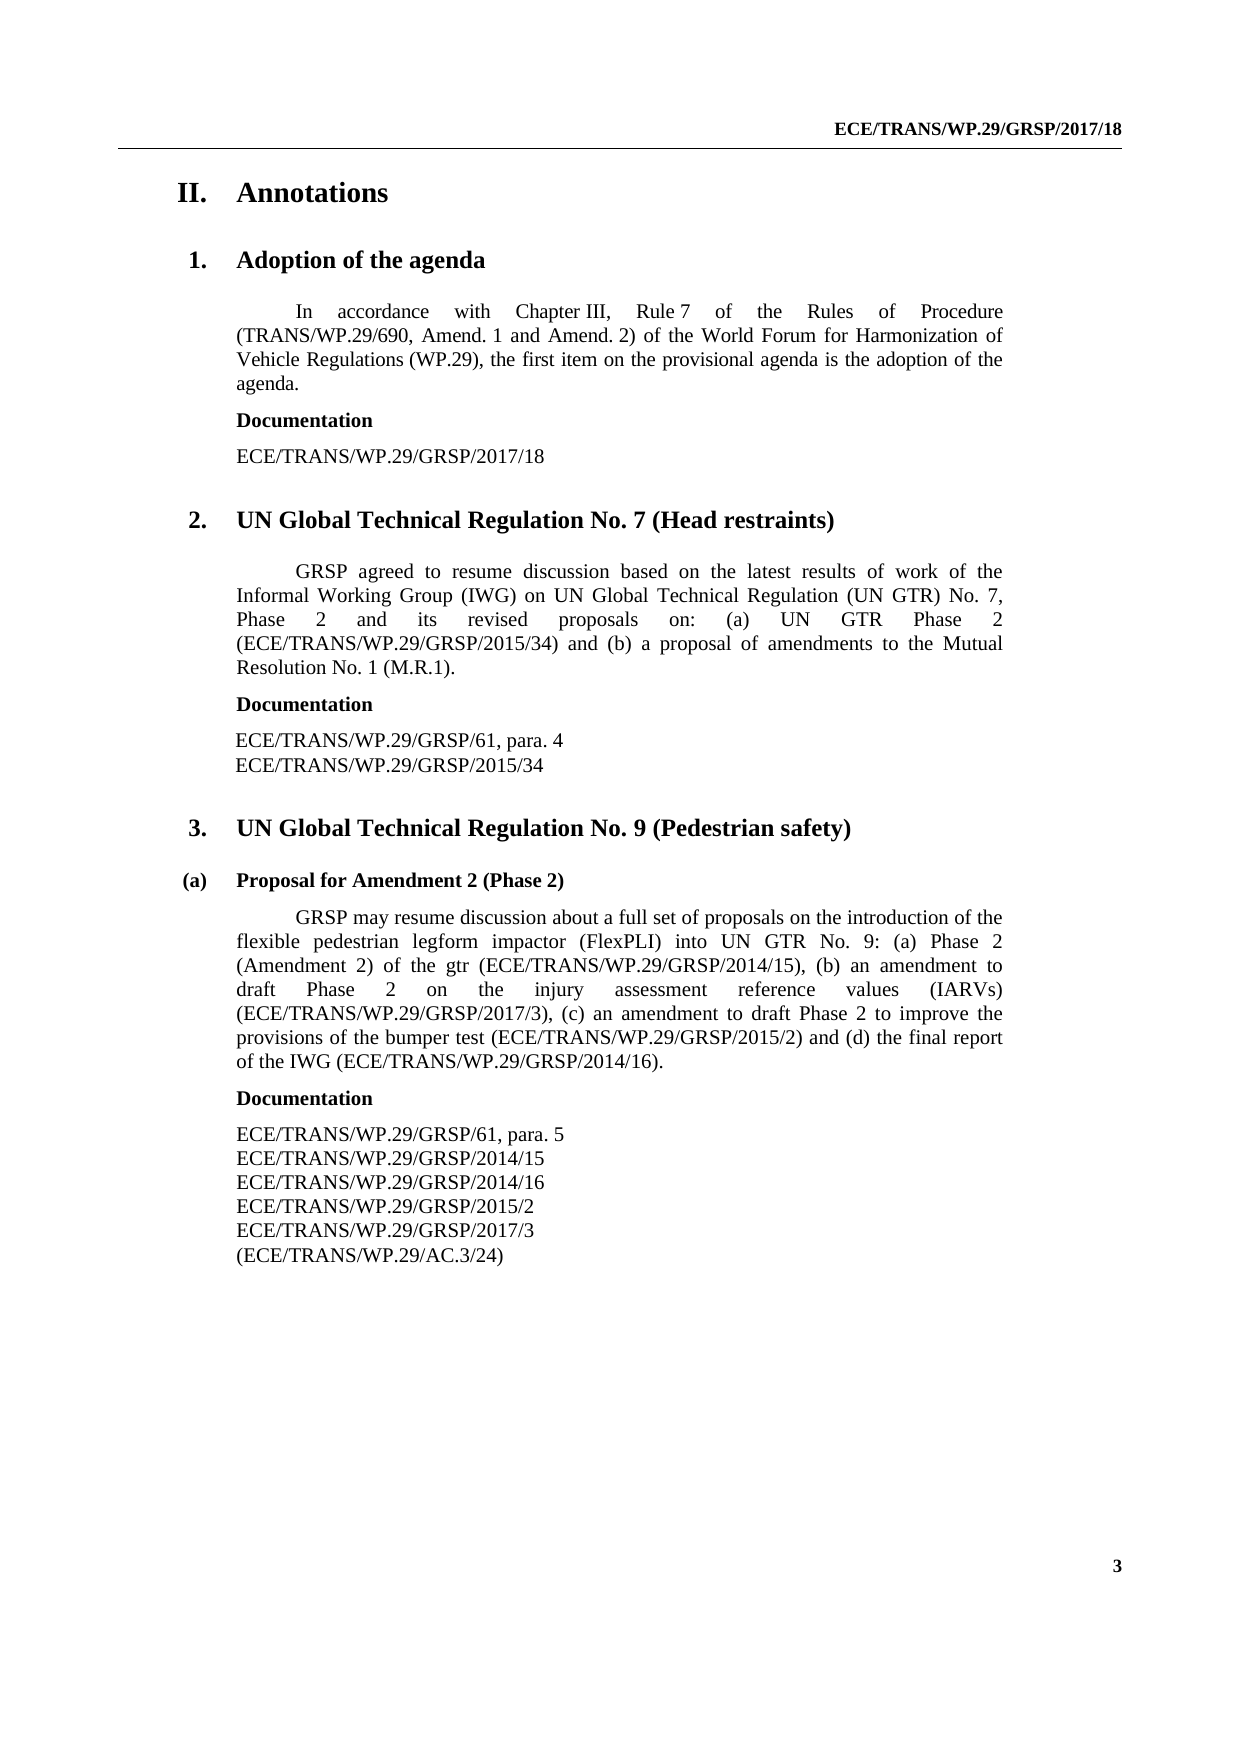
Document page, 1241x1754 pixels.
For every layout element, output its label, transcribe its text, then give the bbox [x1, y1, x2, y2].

text 1. Adoption of the agenda [118, 246, 1004, 274]
text ECE/TRANS/WP.29/GRSP/2015/2 ECE/TRANS/WP.29/GRSP/2017/3 (ECE/TRANS/WP.29/AC.3/24) [236, 1194, 1004, 1267]
text ECE/TRANS/WP.29/GRSP/2017/18 [236, 444, 1004, 468]
text ECE/TRANS/WP.29/GRSP/61, para. 5 ECE/TRANS/WP.29/GRSP/2014/15 ECE/TRANS/WP.29/GRSP/2014/16 [236, 1122, 1004, 1194]
text Documentation [236, 1086, 1004, 1110]
text GRSP may resume discussion about a full set of proposals on the introduction of the flexible pedestrian legform impactor (FlexPLI) into UN GTR No. 9: (a) Phase 2 (Amendment 2) of the gtr (ECE/TRANS/WP.29/GRSP/2014/15), (b) an amendment to draft Phase 2 on the injury assessment reference values (IARVs) (ECE/TRANS/WP.29/GRSP/2017/3), (c) an amendment to draft Phase 2 to improve the provisions of the bumper test (ECE/TRANS/WP.29/GRSP/2015/2) and (d) the final report of the IWG (ECE/TRANS/WP.29/GRSP/2014/16). [236, 905, 1004, 1073]
text GRSP agreed to resume discussion based on the latest results of work of the Informal Working Group (IWG) on UN Global Technical Regulation (UN GTR) No. 7, Phase 2 and its revised proposals on: (a) UN GTR Phase 2 (ECE/TRANS/WP.29/GRSP/2015/34) and (b) a proposal of amendments to the Mutual Resolution No. 1 (M.R.1). [236, 559, 1004, 679]
text ECE/TRANS/WP.29/GRSP/61, para. 4 ECE/TRANS/WP.29/GRSP/2015/34 [235, 728, 1004, 777]
text 2. UN Global Technical Regulation No. 7 (Head restraints) [118, 506, 1004, 534]
text In accordance with Chapter III, Rule 7 of the Rules of Procedure (TRANS/WP.29/690, Amend. 1 and Amend. 2) of the World Forum for Harmonization of Vehicle Regulations (WP.29), the first item on the provisional agenda is the adoption of the agenda. [236, 299, 1004, 395]
text Documentation [236, 408, 1004, 432]
text II. Annotations [118, 177, 1004, 208]
text (a) Proposal for Amendment 2 (Phase 2) [118, 867, 1004, 892]
text Documentation [236, 692, 1004, 716]
text 3. UN Global Technical Regulation No. 9 (Pedestrian safety) [118, 814, 1004, 842]
